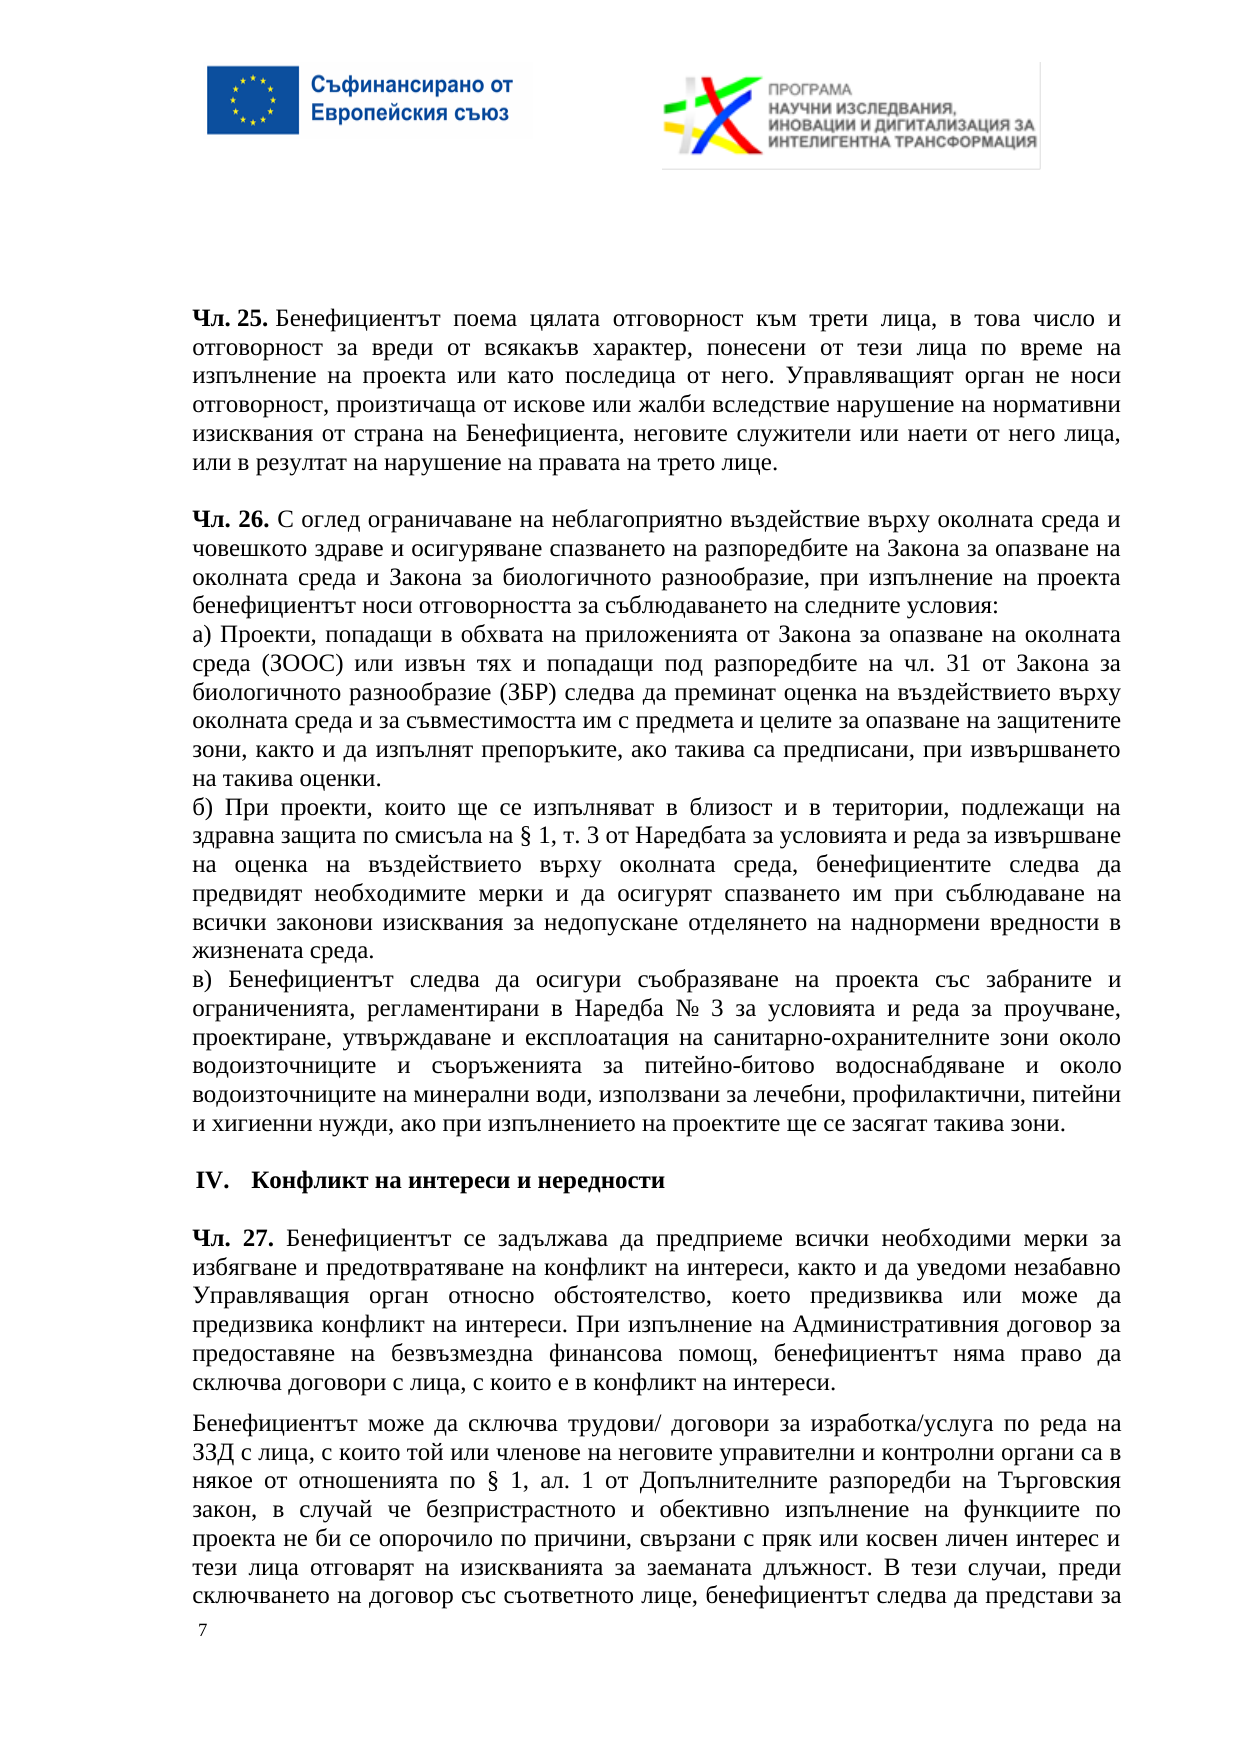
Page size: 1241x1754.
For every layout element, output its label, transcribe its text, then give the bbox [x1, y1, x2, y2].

picture [662, 62, 1042, 171]
list Конфликт на интереси и нередности [229, 1165, 1122, 1194]
picture [203, 62, 533, 139]
list Чл. 27. Бенефициентът се задължава да предприеме всички необходими мерки за избягване и предотвратяване на конфликт на интереси, както и да уведоми незабавно Управляващия орган относно обстоятелство, което предизвиква или може да предизвика конфликт на интереси. При изпълнение на Административния договор за предоставяне на безвъзмездна финансова помощ, бенефициентът няма право да сключва договори с лица, с които е в конфликт на интереси. [192, 1223, 1122, 1395]
list Чл. 26. С оглед ограничаване на неблагоприятно въздействие върху околната среда и човешкото здраве и осигуряване спазването на разпоредбите на Закона за опазване на околната среда и Закона за биологичното разнообразие, при изпълнение на проекта бенефициентът носи отговорността за съблюдаването на следните условия: [192, 504, 1122, 619]
list Чл. 25. Бенефициентът поема цялата отговорност към трети лица, в това число и отговорност за вреди от всякакъв характер, понесени от тези лица по време на изпълнение на проекта или като последица от него. Управляващият орган не носи отговорност, произтичаща от искове или жалби вследствие нарушение на нормативни изисквания от страна на Бенефициента, неговите служители или наети от него лица, или в резултат на нарушение на правата на трето лице. [192, 303, 1122, 475]
text a) Проекти, попадащи в обхвата на приложенията от Закона за опазване на околната среда (ЗООС) или извън тях и попадащи под разпоредбите на чл. 31 от Закона за биологичното разнообразие (ЗБР) следва да преминат оценка на въздействието върху околната среда и за съвместимостта им с предмета и целите за опазване на защитените зони, както и да изпълнят препоръките, ако такива са предписани, при извършването на такива оценки. [192, 619, 1122, 792]
text б) При проекти, които ще се изпълняват в близост и в територии, подлежащи на здравна защита по смисъла на § 1, т. 3 от Наредбата за условията и реда за извършване на оценка на въздействието върху околната среда, бенефициентите следва да предвидят необходимите мерки и да осигурят спазването им при съблюдаване на всички законови изисквания за недопускане отделянето на наднормени вредности в жизнената среда. [192, 792, 1122, 964]
text в) Бенефициентът следва да осигури съобразяване на проекта със забраните и ограниченията, регламентирани в Наредба № 3 за условията и реда за проучване, проектиране, утвърждаване и експлоатация на санитарно-охранителните зони около водоизточниците и съоръженията за питейно-битово водоснабдяване и около водоизточниците на минерални води, използвани за лечебни, профилактични, питейни и хигиенни нужди, ако при изпълнението на проектите ще се засягат такива зони. [192, 964, 1122, 1137]
